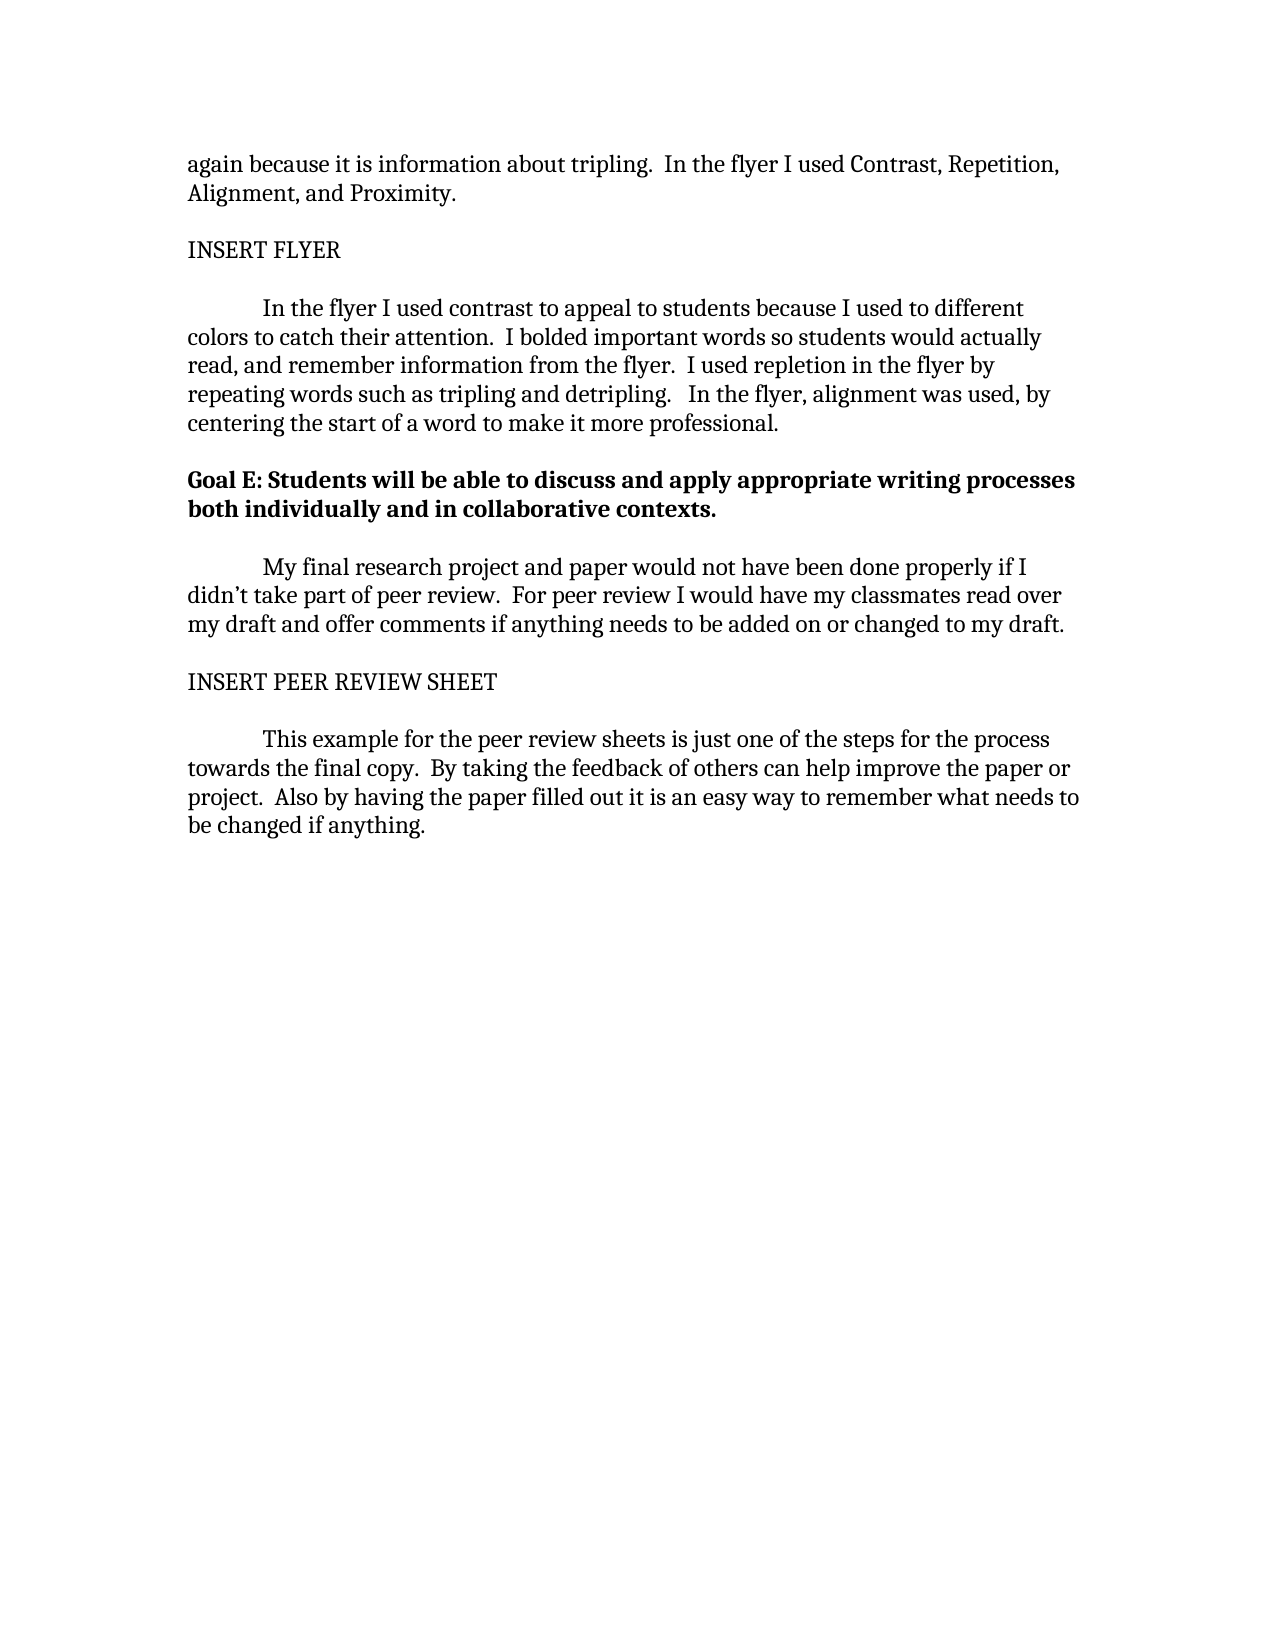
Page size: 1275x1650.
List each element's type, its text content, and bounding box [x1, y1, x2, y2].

text This example for the peer review sheets is just one of the steps for the process towards the final copy. By taking the feedback of others can help improve the paper or project. Also by having the paper filled out it is an easy way to remember what needs to be changed if anything. [187, 725, 1087, 840]
text INSERT PEER REVIEW SHEET [187, 667, 1087, 696]
text My final research project and paper would not have been done properly if I didn’t take part of peer review. For peer review I would have my classmates read over my draft and offer comments if anything needs to be added on or changed to my draft. [187, 552, 1087, 639]
text Goal E: Students will be able to discuss and apply appropriate writing processes both individually and in collaborative contexts. [187, 466, 1087, 524]
text INSERT FLYER [187, 236, 1087, 265]
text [187, 150, 1087, 207]
text In the flyer I used contrast to appeal to students because I used to different colors to catch their attention. I bolded important words so students would actually read, and remember information from the flyer. I used repletion in the flyer by repeating words such as tripling and detripling. In the flyer, alignment was used, by centering the start of a word to make it more professional. [187, 294, 1087, 437]
